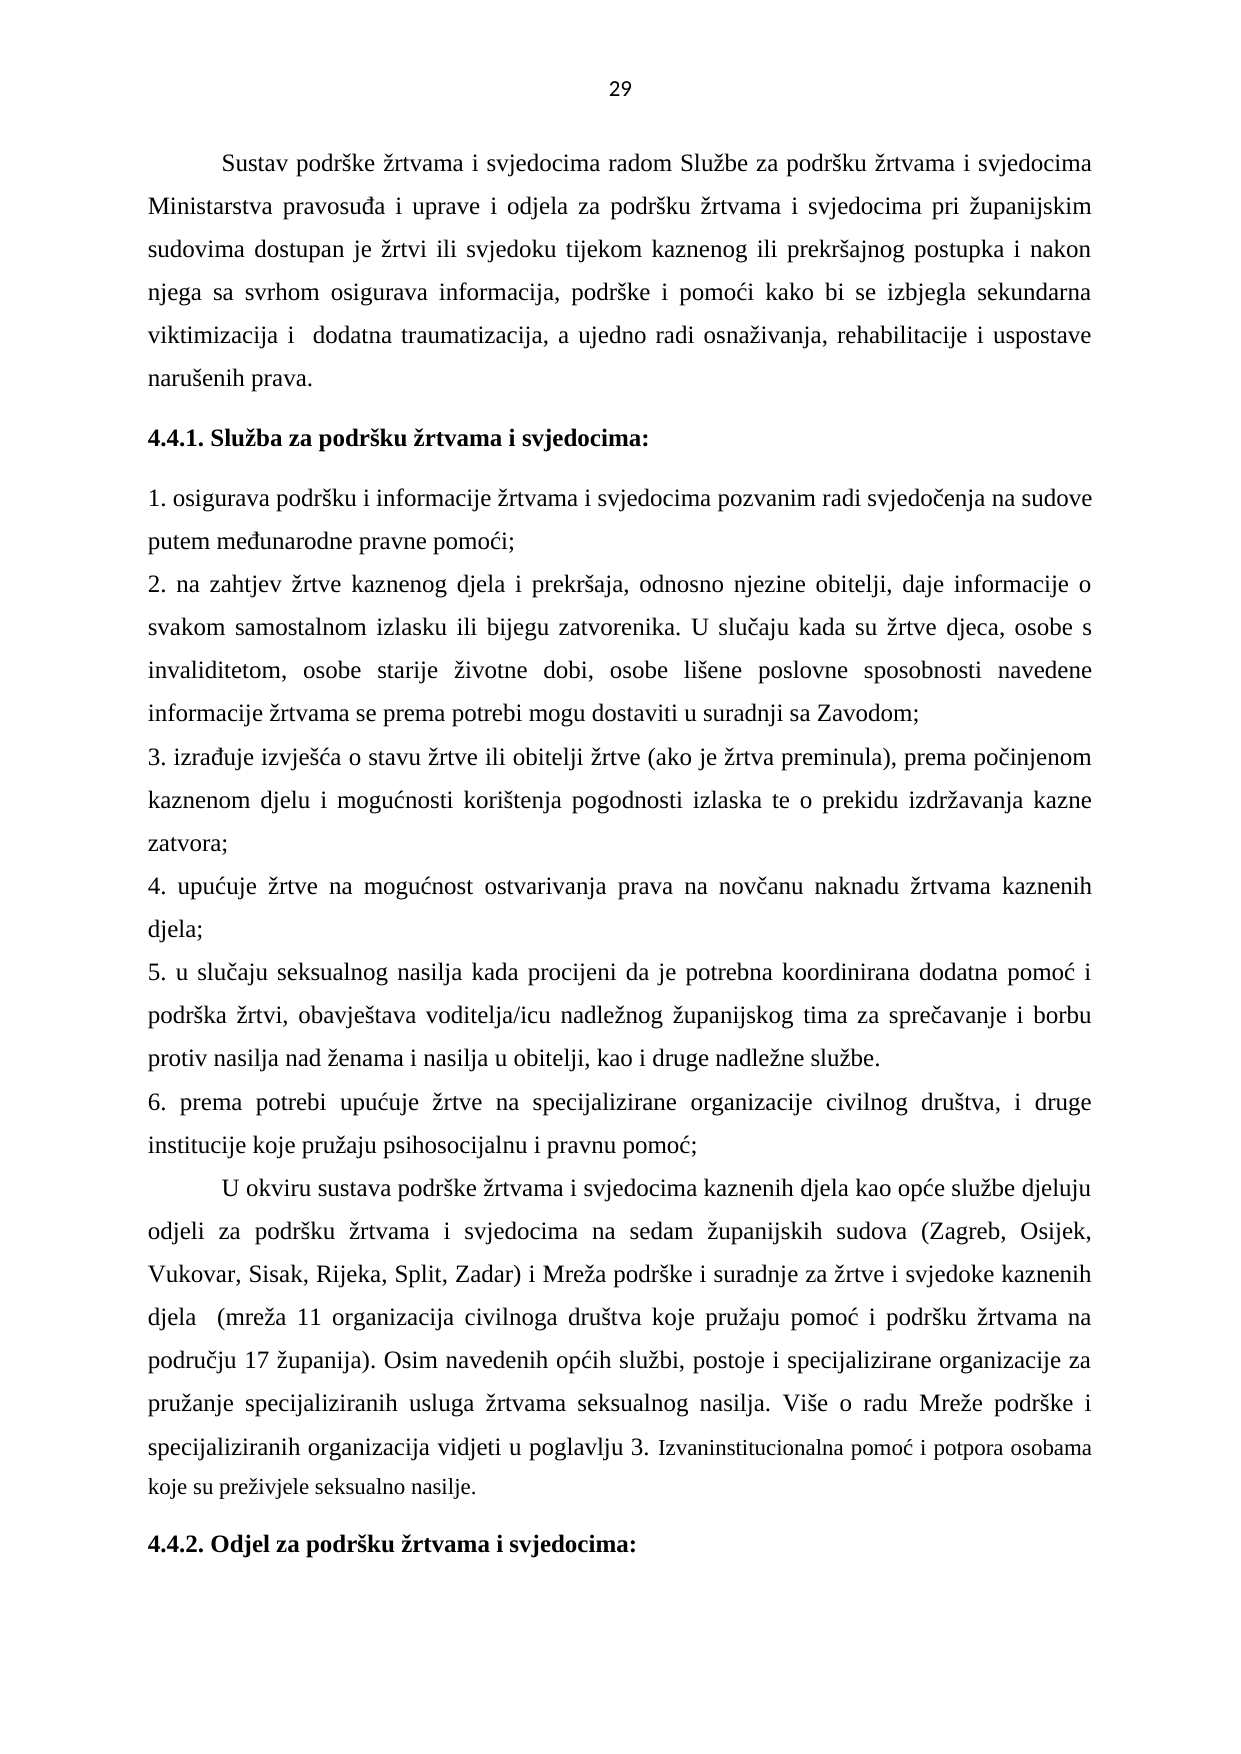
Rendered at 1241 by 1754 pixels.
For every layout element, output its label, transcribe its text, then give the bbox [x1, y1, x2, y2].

text U okviru sustava podrške žrtvama i svjedocima kaznenih djela kao opće službe djeluju odjeli za podršku žrtvama i svjedocima na sedam županijskih sudova (Zagreb, Osijek, Vukovar, Sisak, Rijeka, Split, Zadar) i Mreža podrške i suradnje za žrtve i svjedoke kaznenih djela (mreža 11 organizacija civilnoga društva koje pružaju pomoć i podršku žrtvama na području 17 županija). Osim navedenih općih službi, postoje i specijalizirane organizacije za pružanje specijaliziranih usluga žrtvama seksualnog nasilja. Više o radu Mreže podrške i specijaliziranih organizacija vidjeti u poglavlju 3. Izvaninstitucionalna pomoć i potpora osobama koje su preživjele seksualno nasilje. [148, 1173, 1093, 1500]
text 4. upućuje žrtve na mogućnost ostvarivanja prava na novčanu naknadu žrtvama kaznenih djela; [148, 871, 1093, 943]
text 4.4.1. Služba za podršku žrtvama i svjedocima: [148, 423, 1093, 452]
text 2. na zahtjev žrtve kaznenog djela i prekršaja, odnosno njezine obitelji, daje informacije o svakom samostalnom izlasku ili bijegu zatvorenika. U slučaju kada su žrtve djeca, osobe s invaliditetom, osobe starije životne dobi, osobe lišene poslovne sposobnosti navedene informacije žrtvama se prema potrebi mogu dostaviti u suradnji sa Zavodom; [148, 569, 1093, 727]
text 5. u slučaju seksualnog nasilja kada procijeni da je potrebna koordinirana dodatna pomoć i podrška žrtvi, obavještava voditelja/icu nadležnog županijskog tima za sprečavanje i borbu protiv nasilja nad ženama i nasilja u obitelji, kao i druge nadležne službe. [148, 957, 1093, 1072]
text 1. osigurava podršku i informacije žrtvama i svjedocima pozvanim radi svjedočenja na sudove putem međunarodne pravne pomoći; [148, 483, 1093, 555]
text 4.4.2. Odjel za podršku žrtvama i svjedocima: [148, 1529, 1093, 1558]
text Sustav podrške žrtvama i svjedocima radom Službe za podršku žrtvama i svjedocima Ministarstva pravosuđa i uprave i odjela za podršku žrtvama i svjedocima pri županijskim sudovima dostupan je žrtvi ili svjedoku tijekom kaznenog ili prekršajnog postupka i nakon njega sa svrhom osigurava informacija, podrške i pomoći kako bi se izbjegla sekundarna viktimizacija i dodatna traumatizacija, a ujedno radi osnaživanja, rehabilitacije i uspostave narušenih prava. [148, 148, 1093, 392]
text 3. izrađuje izvješća o stavu žrtve ili obitelji žrtve (ako je žrtva preminula), prema počinjenom kaznenom djelu i mogućnosti korištenja pogodnosti izlaska te o prekidu izdržavanja kazne zatvora; [148, 742, 1093, 857]
text 6. prema potrebi upućuje žrtve na specijalizirane organizacije civilnog društva, i druge institucije koje pružaju psihosocijalnu i pravnu pomoć; [148, 1087, 1093, 1158]
